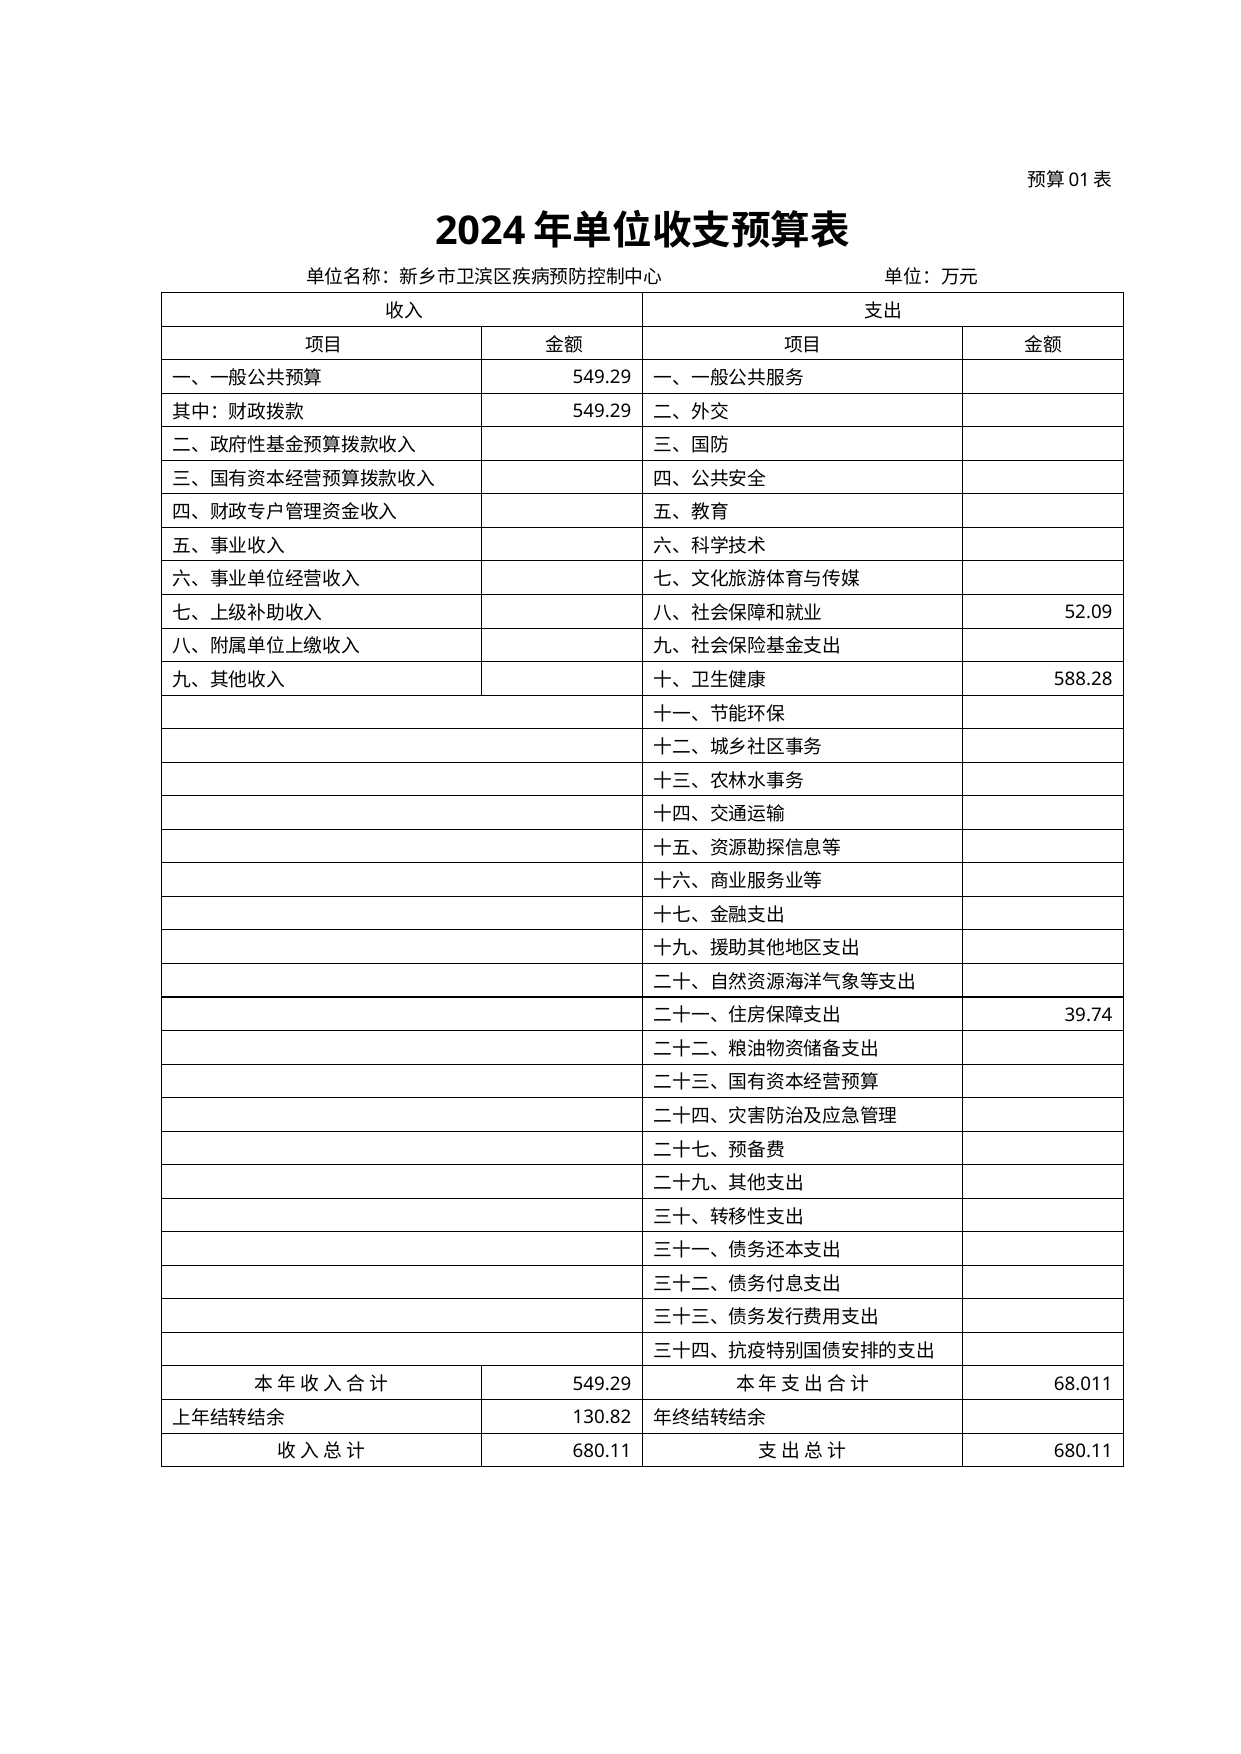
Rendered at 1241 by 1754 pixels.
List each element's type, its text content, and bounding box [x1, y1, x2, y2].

table_cell [162, 1065, 642, 1097]
table_cell [162, 897, 642, 929]
table_cell [963, 1232, 1123, 1265]
table_cell [963, 561, 1123, 594]
table_cell [963, 930, 1123, 963]
table_cell [963, 1299, 1123, 1332]
table_cell 三十四、抗疫特别国债安排的支出 [643, 1333, 962, 1365]
table_cell [963, 1400, 1123, 1432]
table_cell 588.28 [963, 662, 1123, 694]
table_cell 单位名称：新乡市卫滨区疾病预防控制中心 单位：万元 [161, 260, 1123, 292]
table_cell [963, 360, 1123, 393]
table_cell [963, 1132, 1123, 1164]
table_cell 七、文化旅游体育与传媒 [643, 561, 962, 594]
table_cell 三十一、债务还本支出 [643, 1232, 962, 1265]
table_cell [963, 1199, 1123, 1231]
table_cell 十六、商业服务业等 [643, 863, 962, 896]
table_cell [162, 1232, 642, 1265]
table_header 预算01表 [161, 162, 1123, 194]
table_cell 收 入 总 计 [162, 1434, 481, 1466]
table_cell [482, 427, 642, 460]
table_cell [162, 1031, 642, 1063]
table_cell 六、科学技术 [643, 528, 962, 560]
table_cell 本 年 支 出 合 计 [643, 1366, 962, 1399]
table_cell 八、附属单位上缴收入 [162, 629, 481, 661]
table_cell [482, 561, 642, 594]
table_cell 十、卫生健康 [643, 662, 962, 694]
table_cell [963, 394, 1123, 426]
table_cell 四、财政专户管理资金收入 [162, 494, 481, 527]
table_cell 十九、援助其他地区支出 [643, 930, 962, 963]
table_cell 二、政府性基金预算拨款收入 [162, 427, 481, 460]
table_cell 六、事业单位经营收入 [162, 561, 481, 594]
table_cell 九、社会保险基金支出 [643, 629, 962, 661]
table_cell 二十九、其他支出 [643, 1165, 962, 1198]
table_cell [482, 662, 642, 694]
table_cell 四、公共安全 [643, 461, 962, 493]
table_cell [963, 1098, 1123, 1131]
table_cell 549.29 [482, 1366, 642, 1399]
table_cell [963, 729, 1123, 762]
table_cell [963, 1065, 1123, 1097]
table_cell [482, 528, 642, 560]
table_cell 三、国有资本经营预算拨款收入 [162, 461, 481, 493]
table_cell [963, 830, 1123, 862]
table_cell [162, 763, 642, 795]
table_cell 549.29 [482, 360, 642, 393]
table_cell 十四、交通运输 [643, 796, 962, 829]
table_cell 收入 [162, 293, 642, 326]
table_cell 二十四、灾害防治及应急管理 [643, 1098, 962, 1131]
table_cell [162, 830, 642, 862]
table_cell [482, 461, 642, 493]
table_cell 其中：财政拨款 [162, 394, 481, 426]
table_cell 680.11 [963, 1434, 1123, 1466]
table_cell [162, 964, 642, 996]
table_cell 二十二、粮油物资储备支出 [643, 1031, 962, 1063]
table_cell 金额 [963, 327, 1123, 359]
table_cell [162, 863, 642, 896]
table_cell 十二、城乡社区事务 [643, 729, 962, 762]
table_cell 金额 [482, 327, 642, 359]
table_cell 年终结转结余 [643, 1400, 962, 1432]
table_cell [963, 1031, 1123, 1063]
table_cell 五、教育 [643, 494, 962, 527]
table_cell 68.011 [963, 1366, 1123, 1399]
table_cell 五、事业收入 [162, 528, 481, 560]
table_cell [963, 528, 1123, 560]
table_cell [963, 1165, 1123, 1198]
table_cell 549.29 [482, 394, 642, 426]
table_cell [162, 729, 642, 762]
table_cell [162, 1098, 642, 1131]
table_cell 39.74 [963, 998, 1123, 1030]
table_cell 2024年单位收支预算表 [161, 195, 1123, 259]
table_cell 十五、资源勘探信息等 [643, 830, 962, 862]
table_cell 项目 [643, 327, 962, 359]
table_cell 52.09 [963, 595, 1123, 627]
table_cell 一、一般公共服务 [643, 360, 962, 393]
table_cell [963, 696, 1123, 728]
table_cell [162, 930, 642, 963]
table_cell 七、上级补助收入 [162, 595, 481, 627]
table_cell [162, 1333, 642, 1365]
table_cell 130.82 [482, 1400, 642, 1432]
table_cell 支出 [643, 293, 1123, 326]
table_cell [162, 998, 642, 1030]
table_cell 三十二、债务付息支出 [643, 1266, 962, 1298]
table_cell [963, 494, 1123, 527]
table_cell [482, 629, 642, 661]
table_cell [963, 461, 1123, 493]
table_cell 十七、金融支出 [643, 897, 962, 929]
table_cell [963, 1333, 1123, 1365]
table_cell [162, 696, 642, 728]
table_cell 二十七、预备费 [643, 1132, 962, 1164]
table_cell [963, 964, 1123, 996]
table_cell 十三、农林水事务 [643, 763, 962, 795]
table_cell 三、国防 [643, 427, 962, 460]
table_cell [482, 494, 642, 527]
table_cell 680.11 [482, 1434, 642, 1466]
table_cell [963, 863, 1123, 896]
table_cell 二十、自然资源海洋气象等支出 [643, 964, 962, 996]
table_cell [963, 629, 1123, 661]
table_cell [162, 1266, 642, 1298]
table_cell [162, 1199, 642, 1231]
table_cell [963, 796, 1123, 829]
table_cell [963, 427, 1123, 460]
table_cell 项目 [162, 327, 481, 359]
table_cell [162, 1132, 642, 1164]
table_cell [482, 595, 642, 627]
table_cell 上年结转结余 [162, 1400, 481, 1432]
table_cell [963, 1266, 1123, 1298]
table_cell 一、一般公共预算 [162, 360, 481, 393]
table_cell 本 年 收 入 合 计 [162, 1366, 481, 1399]
table_cell 二、外交 [643, 394, 962, 426]
table_cell 二十三、国有资本经营预算 [643, 1065, 962, 1097]
table_cell 支 出 总 计 [643, 1434, 962, 1466]
table_cell [963, 897, 1123, 929]
table_cell [162, 1165, 642, 1198]
table_cell 八、社会保障和就业 [643, 595, 962, 627]
table_cell [162, 796, 642, 829]
table_cell 三十三、债务发行费用支出 [643, 1299, 962, 1332]
table_cell [162, 1299, 642, 1332]
table_cell 二十一、住房保障支出 [643, 998, 962, 1030]
table_cell 三十、转移性支出 [643, 1199, 962, 1231]
table_cell [963, 763, 1123, 795]
table_cell 十一、节能环保 [643, 696, 962, 728]
table_cell 九、其他收入 [162, 662, 481, 694]
